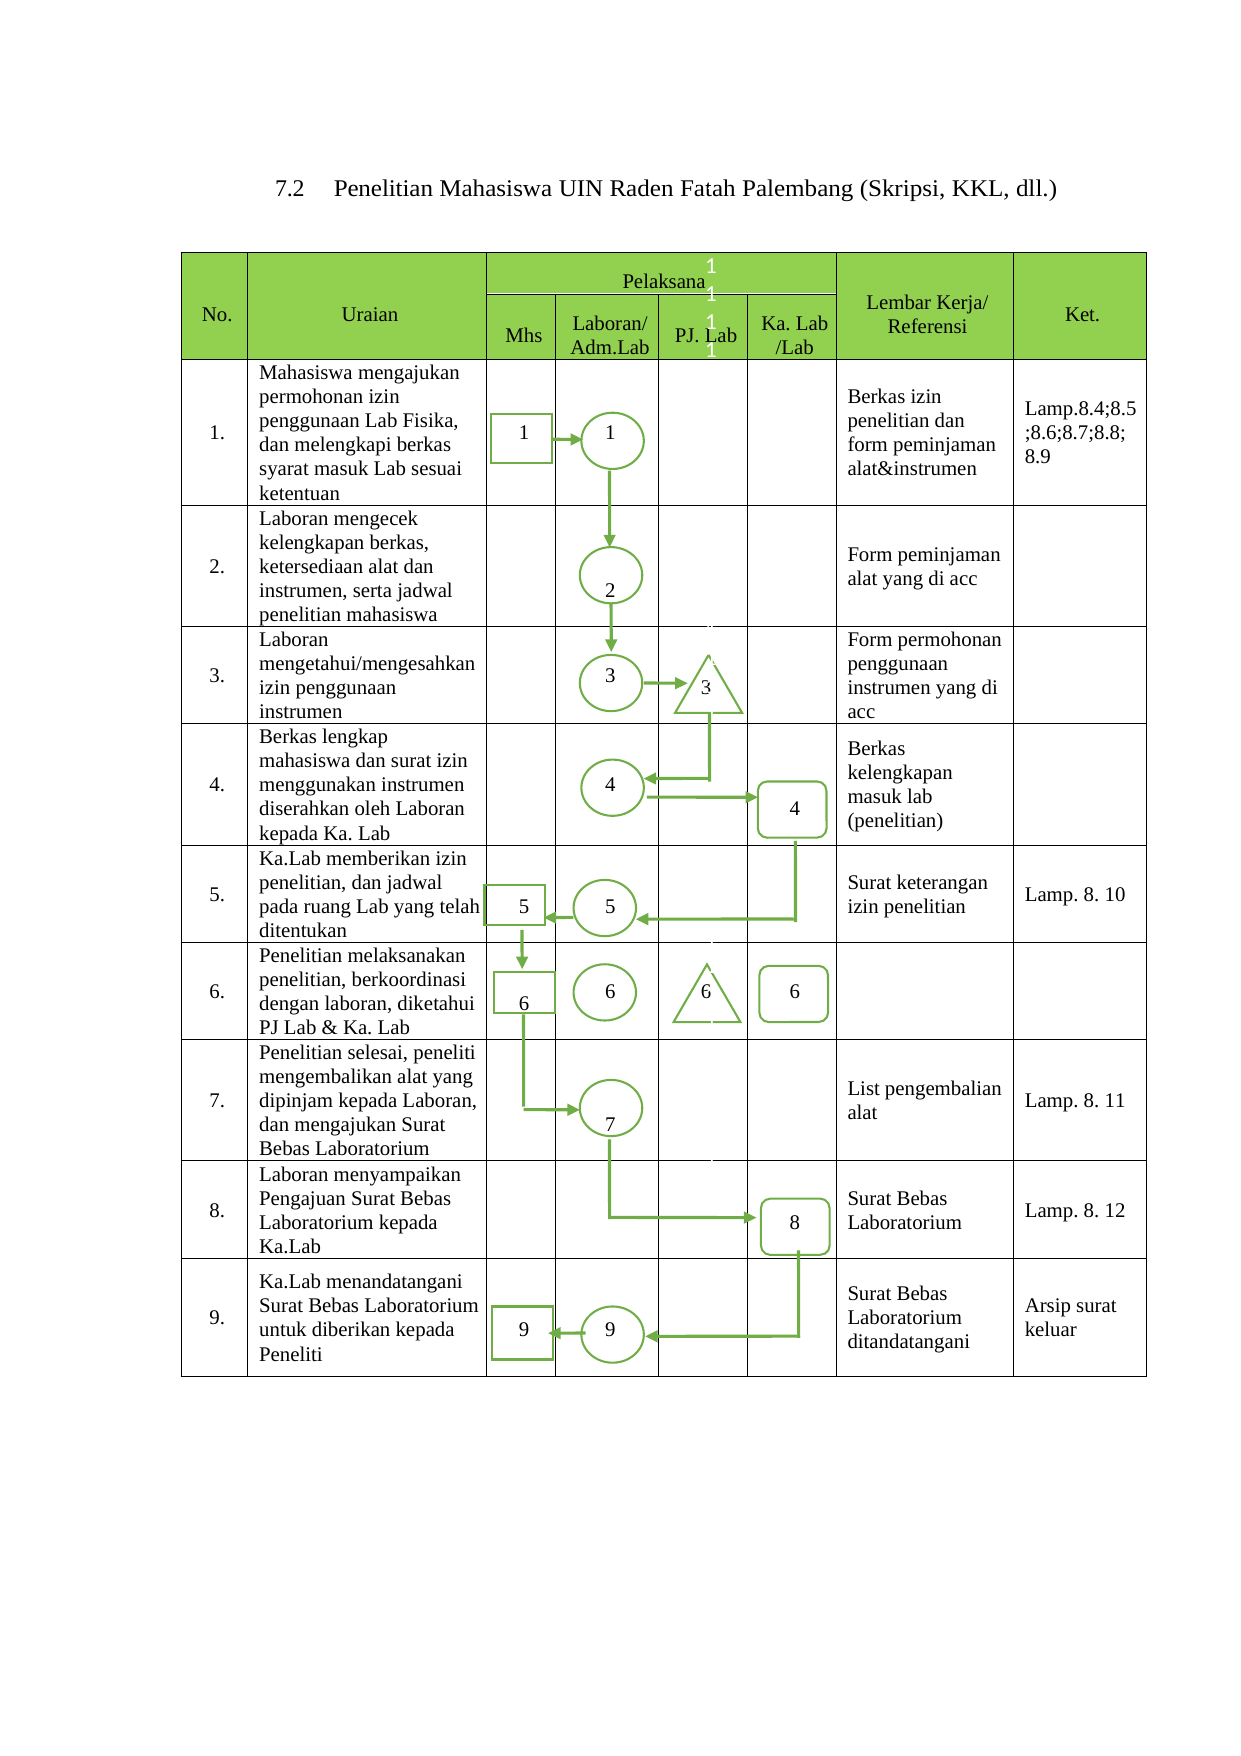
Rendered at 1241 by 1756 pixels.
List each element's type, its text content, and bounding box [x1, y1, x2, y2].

table_cell 1 [556, 360, 658, 504]
table_cell Ka.Lab memberikan izin penelitian, dan jadwal pada ruang Lab yang telah ditentukan [248, 846, 486, 942]
table_cell [659, 1040, 747, 1160]
table_cell [556, 1161, 658, 1258]
table_cell 5. [182, 846, 247, 942]
table_header Ket. [1014, 253, 1146, 359]
table_cell 3 [556, 627, 658, 723]
table_cell [748, 506, 836, 626]
table_cell [748, 360, 836, 504]
table_cell [659, 846, 747, 917]
table_cell Ka.Lab menandatangani Surat Bebas Laboratorium untuk diberikan kepada Peneliti [248, 1259, 486, 1376]
table_header Uraian [248, 253, 486, 359]
table_cell Surat keterangan izin penelitian [837, 846, 1013, 942]
table_cell 5 [556, 919, 658, 942]
table_cell 8 [748, 1161, 836, 1258]
table_cell 2 [611, 506, 658, 626]
table_cell 5 [487, 846, 555, 915]
table_cell Form permohonan penggunaan instrumen yang di acc [837, 627, 1013, 723]
table_cell Lamp. 8. 10 [1014, 846, 1146, 942]
table_cell 5 [487, 886, 544, 924]
table_cell [1014, 724, 1146, 844]
table_cell [837, 943, 1013, 1039]
table_header Lembar Kerja/ Referensi [837, 253, 1013, 359]
table_cell 6 [748, 943, 836, 1039]
table_cell Laboran menyampaikan Pengajuan Surat Bebas Laboratorium kepada Ka.Lab [248, 1161, 486, 1258]
table_cell Laboran mengecek kelengkapan berkas, ketersediaan alat dan instrumen, serta jadwal penelitian mahasiswa [248, 506, 486, 626]
table_cell 2 [581, 549, 641, 602]
table_cell 4 [748, 724, 836, 844]
table_cell List pengembalian alat [837, 1040, 1013, 1160]
table_cell 1 [487, 360, 555, 504]
table_cell [659, 724, 747, 795]
table_cell Berkas izin penelitian dan form peminjaman alat&instrumen [837, 360, 1013, 504]
table_cell [659, 921, 747, 942]
table_cell 6 [659, 943, 747, 1039]
table_cell Form peminjaman alat yang di acc [837, 506, 1013, 626]
table_cell 4. [182, 724, 247, 844]
table_cell [487, 506, 555, 626]
table_cell Lamp.8.4;8.5;8.6;8.7;8.8; 8.9 [1014, 360, 1146, 504]
table_cell [748, 1040, 836, 1160]
table_cell [659, 506, 747, 626]
table_cell 3. [182, 627, 247, 723]
table_cell [487, 1040, 555, 1160]
table_cell Penelitian selesai, peneliti mengembalikan alat yang dipinjam kepada Laboran, dan mengajukan Surat Bebas Laboratorium [248, 1040, 486, 1160]
table_cell [487, 627, 555, 723]
table_cell [659, 1220, 747, 1258]
table_cell Lamp. 8. 12 [1014, 1161, 1146, 1258]
table_cell 5 [556, 846, 658, 918]
table_cell 1. [182, 360, 247, 504]
table_cell [659, 1338, 747, 1376]
table_cell [748, 627, 836, 723]
table_cell 5 [487, 920, 555, 942]
table_cell [659, 1161, 747, 1216]
table_cell [748, 846, 836, 942]
table_cell Berkas lengkap mahasiswa dan surat izin menggunakan instrumen diserahkan oleh Laboran kepada Ka. Lab [248, 724, 486, 844]
table_cell 9. [182, 1259, 247, 1376]
table_cell [748, 1259, 836, 1376]
table_cell [487, 724, 555, 844]
table_cell 7. [182, 1040, 247, 1160]
table_cell 9 [583, 1308, 642, 1361]
table_cell [659, 799, 747, 844]
table_cell Berkas kelengkapan masuk lab (penelitian) [837, 724, 1013, 844]
table_cell 6. [182, 943, 247, 1039]
table_cell 3 [659, 627, 747, 723]
table_cell Laboran mengetahui/mengesahkan izin penggunaan instrumen [248, 627, 486, 723]
table_cell Lamp. 8. 11 [1014, 1040, 1146, 1160]
table_header No. [182, 253, 247, 359]
table_cell Penelitian melaksanakan penelitian, berkoordinasi dengan laboran, diketahui PJ Lab & Ka. Lab [248, 943, 486, 1039]
table_cell PJ. Lab [659, 295, 747, 359]
table_cell 5 [575, 881, 634, 935]
table_header Pelaksana [487, 253, 836, 293]
table_cell Laboran/Adm.Lab [556, 295, 658, 359]
table_cell 9 [556, 1335, 658, 1376]
table_cell Ka. Lab /Lab [748, 295, 836, 359]
table_cell 2. [182, 506, 247, 626]
table_cell 2 [556, 506, 609, 626]
table_cell Surat Bebas Laboratorium [837, 1161, 1013, 1258]
table_cell 8. [182, 1161, 247, 1258]
table_cell [1014, 627, 1146, 723]
table_cell 9 [487, 1259, 555, 1376]
table_cell [659, 360, 747, 504]
table_cell [487, 1161, 555, 1258]
table_cell 4 [556, 724, 658, 844]
table_cell [659, 1259, 747, 1334]
table_cell Mhs [487, 295, 555, 359]
table_cell Mahasiswa mengajukan permohonan izin penggunaan Lab Fisika, dan melengkapi berkas syarat masuk Lab sesuai ketentuan [248, 360, 486, 504]
table_cell 9 [556, 1259, 658, 1336]
table_cell 6 [487, 943, 555, 1039]
table_cell [1014, 943, 1146, 1039]
table_cell 6 [556, 943, 658, 1039]
table_cell 7 [556, 1040, 658, 1160]
table_cell Surat Bebas Laboratorium ditandatangani [837, 1259, 1013, 1376]
table_cell Arsip surat keluar [1014, 1259, 1146, 1376]
list Penelitian Mahasiswa UIN Raden Fatah Palembang (Skripsi, KKL, dll.) [275, 174, 1128, 201]
table_cell [1014, 506, 1146, 626]
